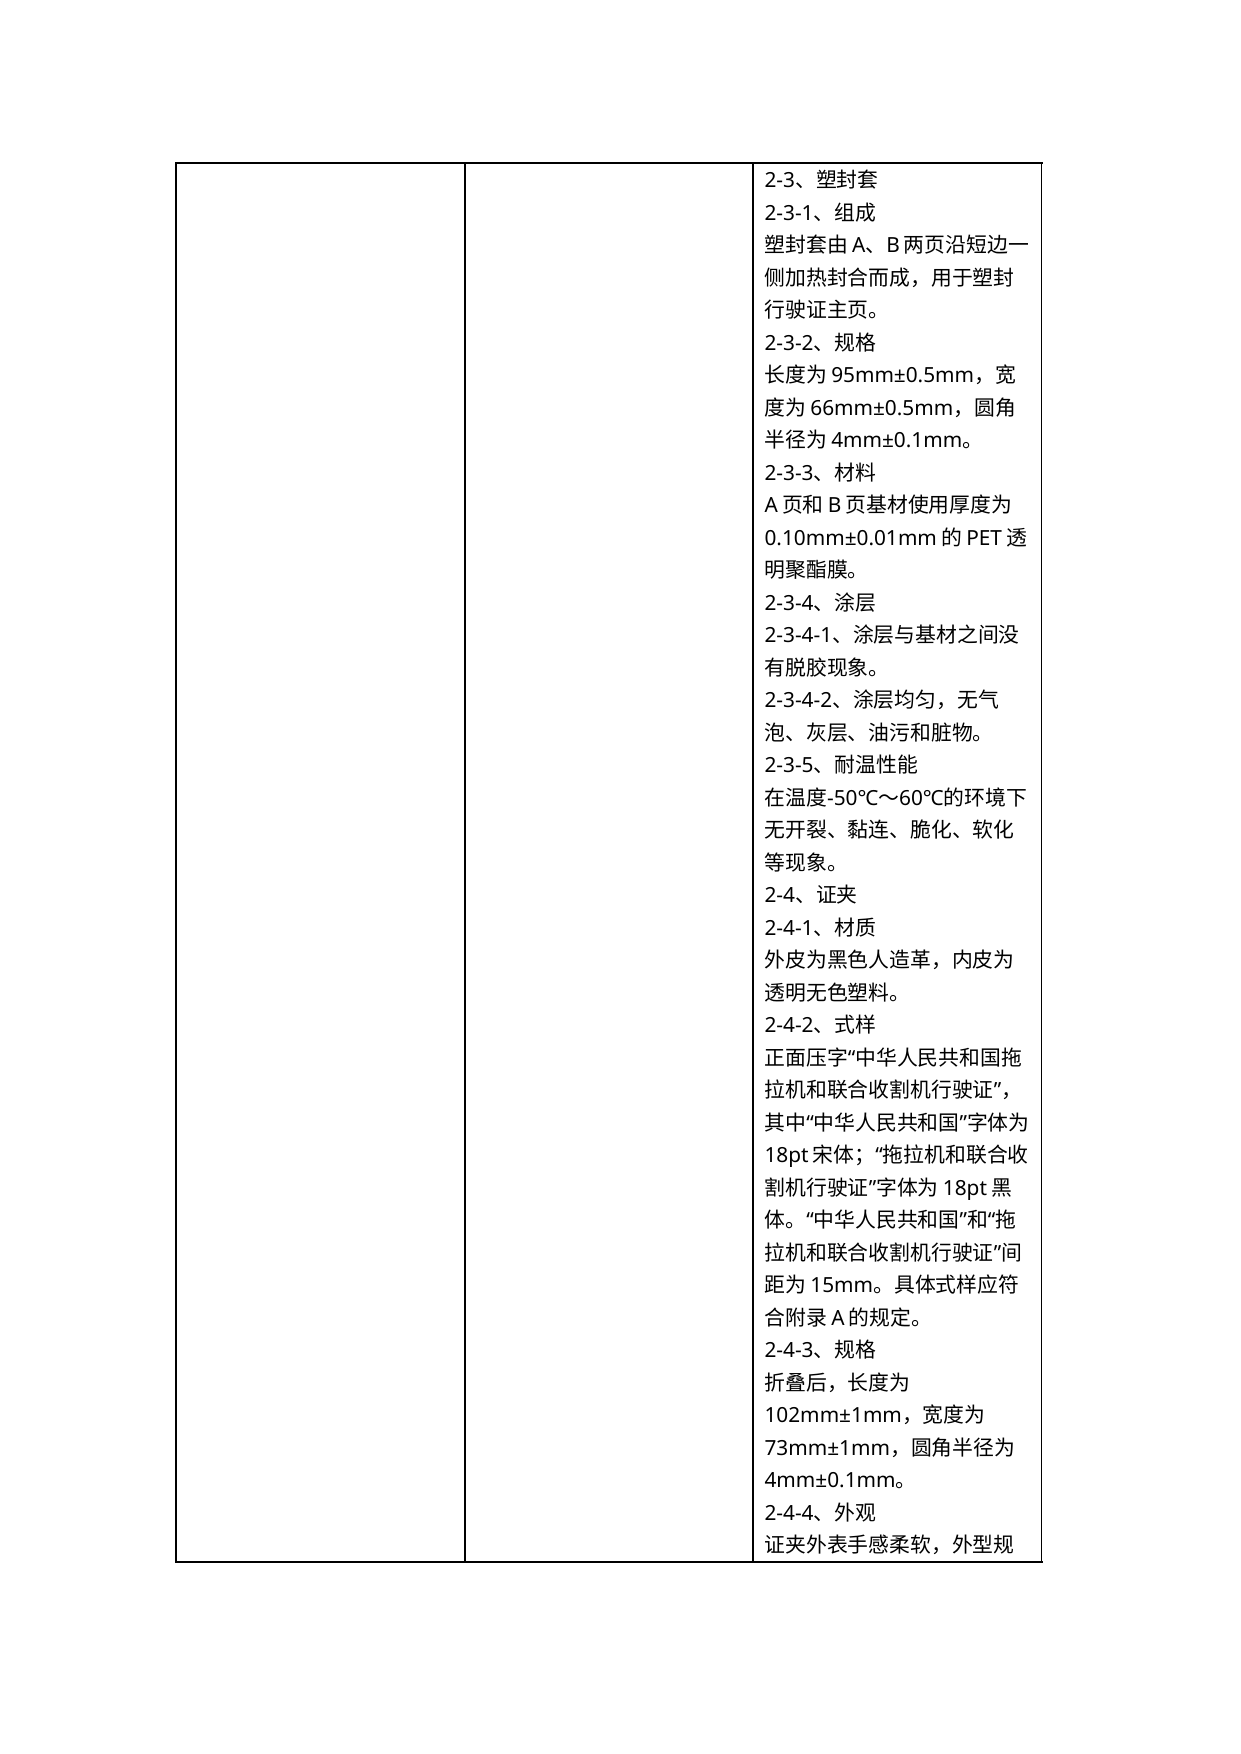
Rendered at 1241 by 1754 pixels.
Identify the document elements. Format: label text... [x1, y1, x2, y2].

table_cell 1 [177, 164, 464, 1561]
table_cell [754, 164, 1041, 1561]
table_cell [466, 164, 752, 1561]
